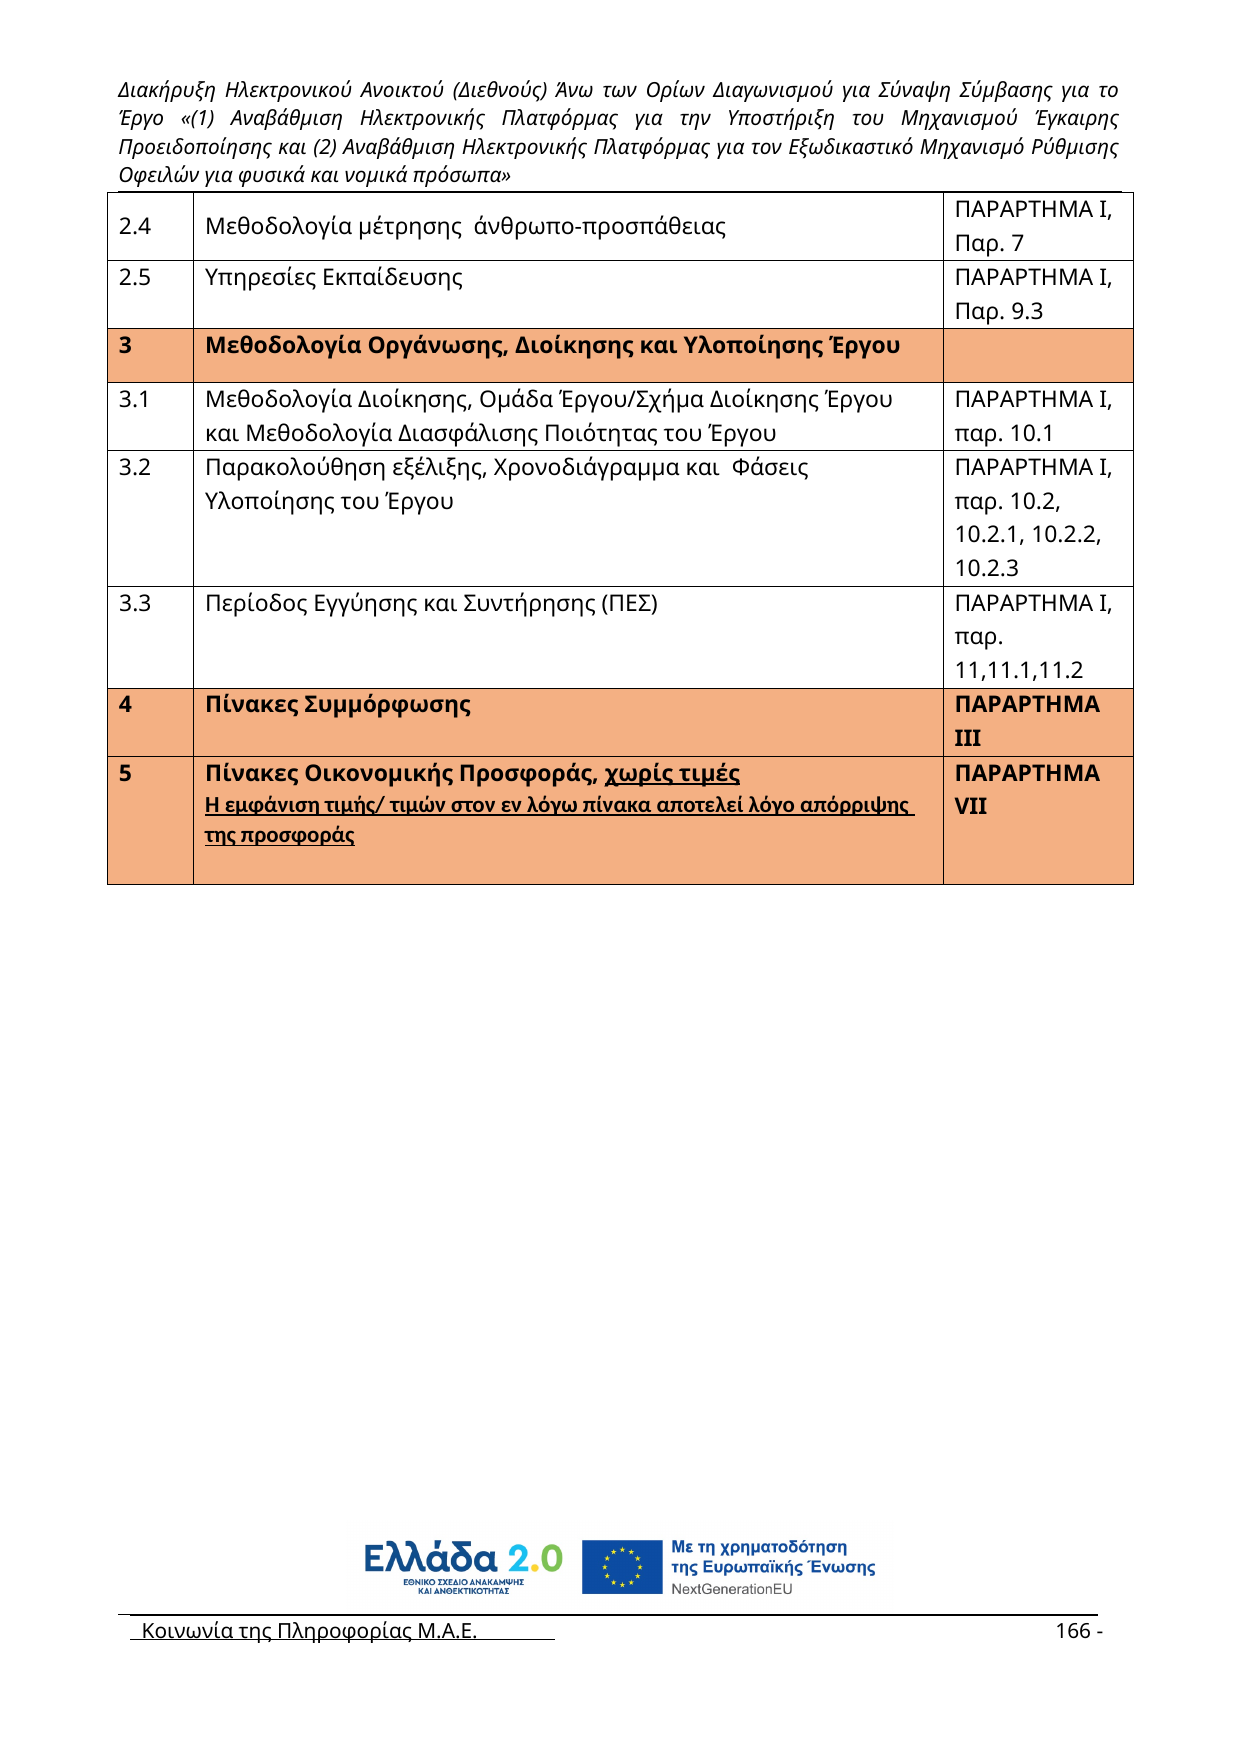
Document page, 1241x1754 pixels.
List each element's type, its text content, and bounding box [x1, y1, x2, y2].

table_cell Υπηρεσίες Εκπαίδευσης [194, 261, 943, 328]
table_cell Μεθοδολογία Οργάνωσης, Διοίκησης και Υλοποίησης Έργου [194, 329, 943, 382]
picture [346, 1520, 895, 1614]
table_cell ΠΑΡΑΡΤΗΜΑ VII [944, 757, 1133, 884]
table_cell Πίνακες Οικονομικής Προσφοράς, χωρίς τιμές Η εμφάνιση τιμής/ τιμών στον εν λόγω πίνακα αποτελεί λόγο απόρριψης της προσφοράς [194, 757, 943, 884]
table_cell 2.5 [108, 261, 193, 328]
table_cell 3.1 [108, 383, 193, 450]
table_cell Πίνακες Συμμόρφωσης [194, 689, 943, 756]
table_cell ΠΑΡΑΡΤΗΜΑ Ι, παρ. 10.1 [944, 383, 1133, 450]
table_cell 5 [108, 757, 193, 884]
table_cell Περίοδος Εγγύησης και Συντήρησης (ΠΕΣ) [194, 587, 943, 687]
table_cell Μεθοδολογία μέτρησης άνθρωπο-προσπάθειας [194, 193, 943, 260]
table_cell Παρακολούθηση εξέλιξης, Χρονοδιάγραμμα και Φάσεις Υλοποίησης του Έργου [194, 451, 943, 586]
table_cell 3 [108, 329, 193, 382]
table_cell ΠΑΡΑΡΤΗΜΑ ΙΙΙ [944, 689, 1133, 756]
table_cell ΠΑΡΑΡΤΗΜΑ Ι, Παρ. 9.3 [944, 261, 1133, 328]
table_cell 3.3 [108, 587, 193, 687]
table_cell 4 [108, 689, 193, 756]
table_cell 3.2 [108, 451, 193, 586]
table_cell ΠΑΡΑΡΤΗΜΑ Ι, Παρ. 7 [944, 193, 1133, 260]
table_cell ΠΑΡΑΡΤΗΜΑ Ι, παρ. 10.2, 10.2.1, 10.2.2, 10.2.3 [944, 451, 1133, 586]
table_cell Μεθοδολογία Διοίκησης, Ομάδα Έργου/Σχήμα Διοίκησης Έργου και Μεθοδολογία Διασφάλισης Ποιότητας του Έργου [194, 383, 943, 450]
table_cell ΠΑΡΑΡΤΗΜΑ Ι, παρ. 11,11.1,11.2 [944, 587, 1133, 687]
table_cell [944, 329, 1133, 382]
table_cell 2.4 [108, 193, 193, 260]
